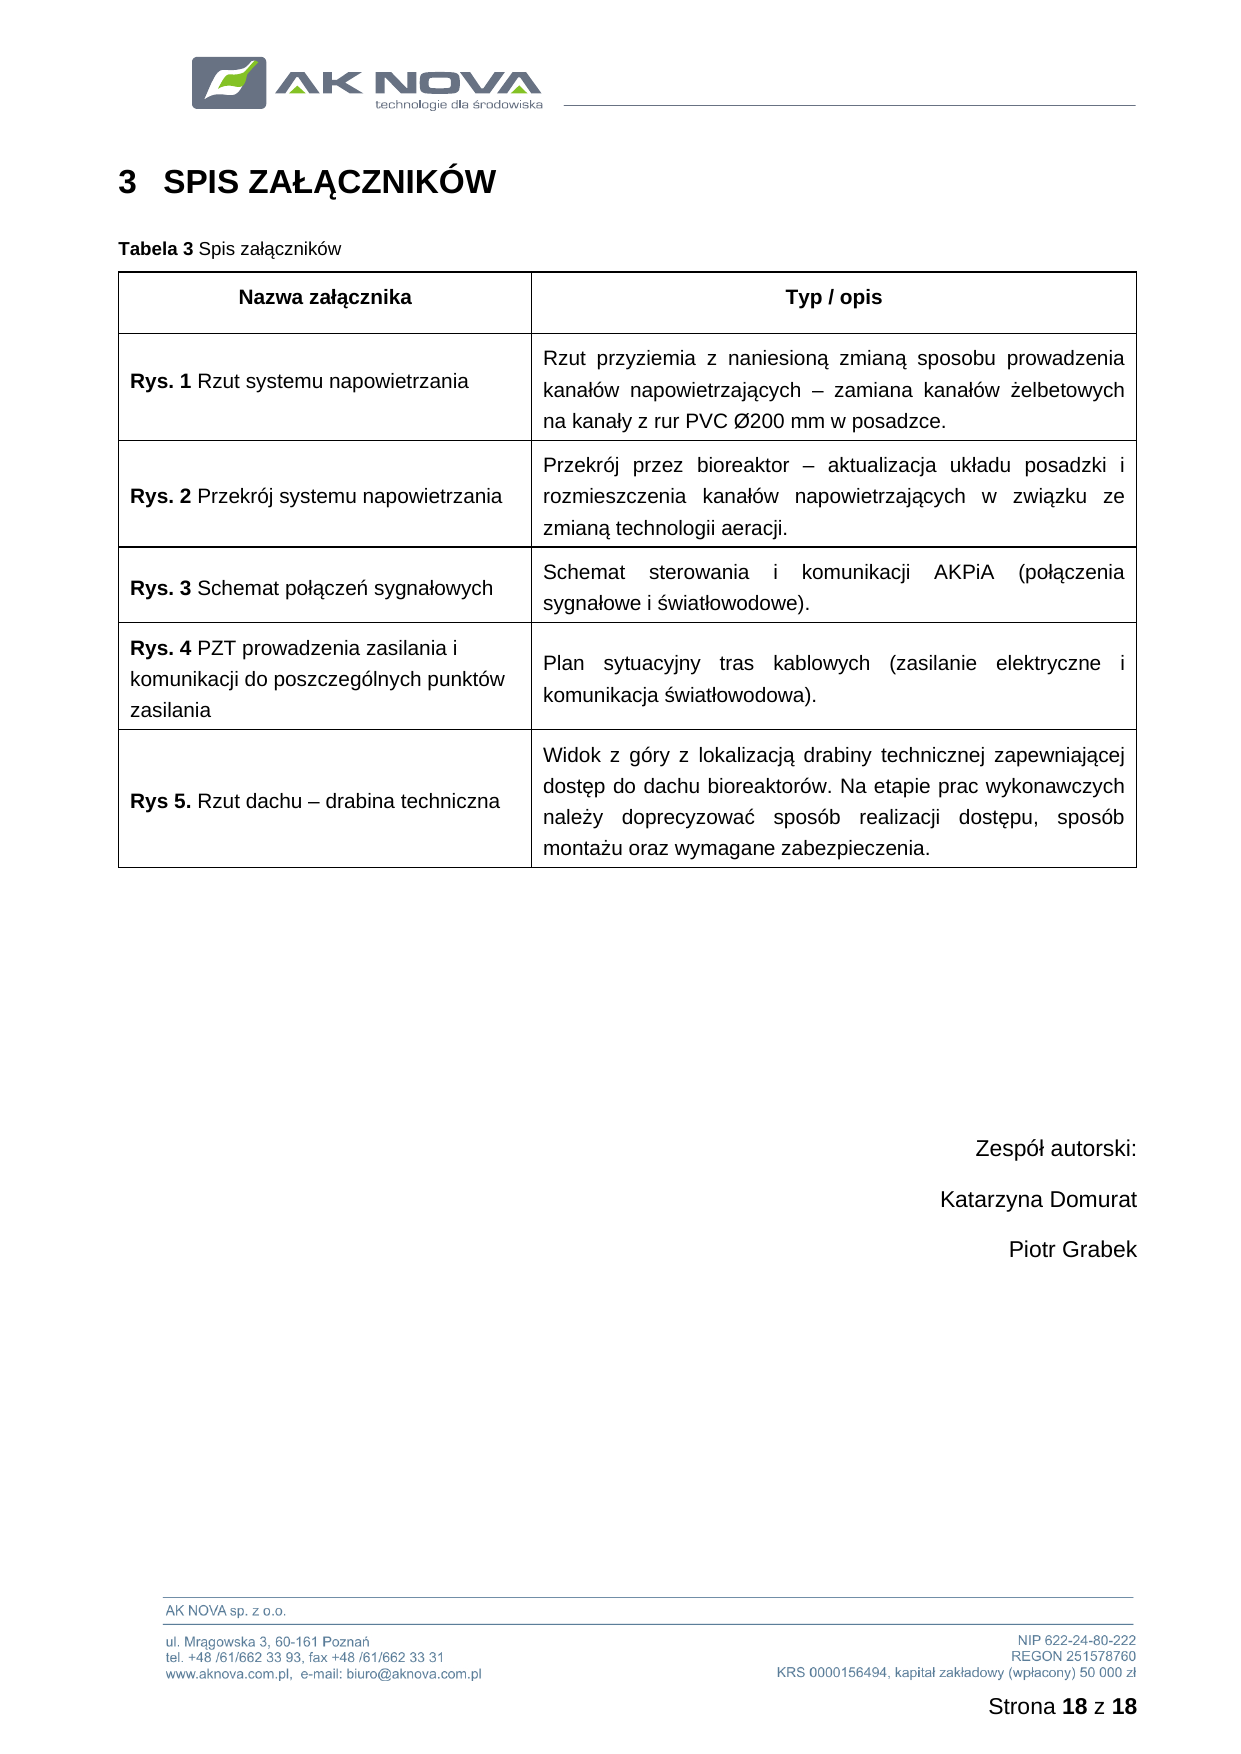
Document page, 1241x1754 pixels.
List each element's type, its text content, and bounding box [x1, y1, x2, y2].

text Piotr Grabek [118, 1236, 1137, 1263]
table_cell Przekrój przez bioreaktor – aktualizacja układu posadzki i rozmieszczenia kanałów napowietrzających w związku ze zmianą technologii aeracji. [532, 441, 1136, 546]
table_header Nazwa załącznika [119, 273, 531, 333]
text Tabela 3 Spis załączników [118, 237, 1137, 259]
table_cell Rys. 2 Przekrój systemu napowietrzania [119, 441, 531, 546]
table_cell Rzut przyziemia z naniesioną zmianą sposobu prowadzenia kanałów napowietrzających – zamiana kanałów żelbetowych na kanały z rur PVC Ø200 mm w posadzce. [532, 334, 1136, 439]
table_cell Rys 5. Rzut dachu – drabina techniczna [119, 730, 531, 867]
subtitle SPIS ZAŁĄCZNIKÓW [118, 162, 1137, 201]
table_cell Rys. 4 PZT prowadzenia zasilania i komunikacji do poszczególnych punktów zasilania [119, 623, 531, 729]
table_cell Plan sytuacyjny tras kablowych (zasilanie elektryczne i komunikacja światłowodowa). [532, 623, 1136, 729]
text Zespół autorski: [118, 1135, 1137, 1161]
table_cell Rys. 3 Schemat połączeń sygnałowych [119, 548, 531, 622]
text Katarzyna Domurat [118, 1186, 1137, 1212]
picture [162, 1597, 1136, 1681]
table_header Typ / opis [532, 273, 1136, 333]
table_cell Rys. 1 Rzut systemu napowietrzania [119, 334, 531, 439]
table_cell Schemat sterowania i komunikacji AKPiA (połączenia sygnałowe i światłowodowe). [532, 548, 1136, 622]
table_cell Widok z góry z lokalizacją drabiny technicznej zapewniającej dostęp do dachu bioreaktorów. Na etapie prac wykonawczych należy doprecyzować sposób realizacji dostępu, sposób montażu oraz wymagane zabezpieczenia. [532, 730, 1136, 867]
